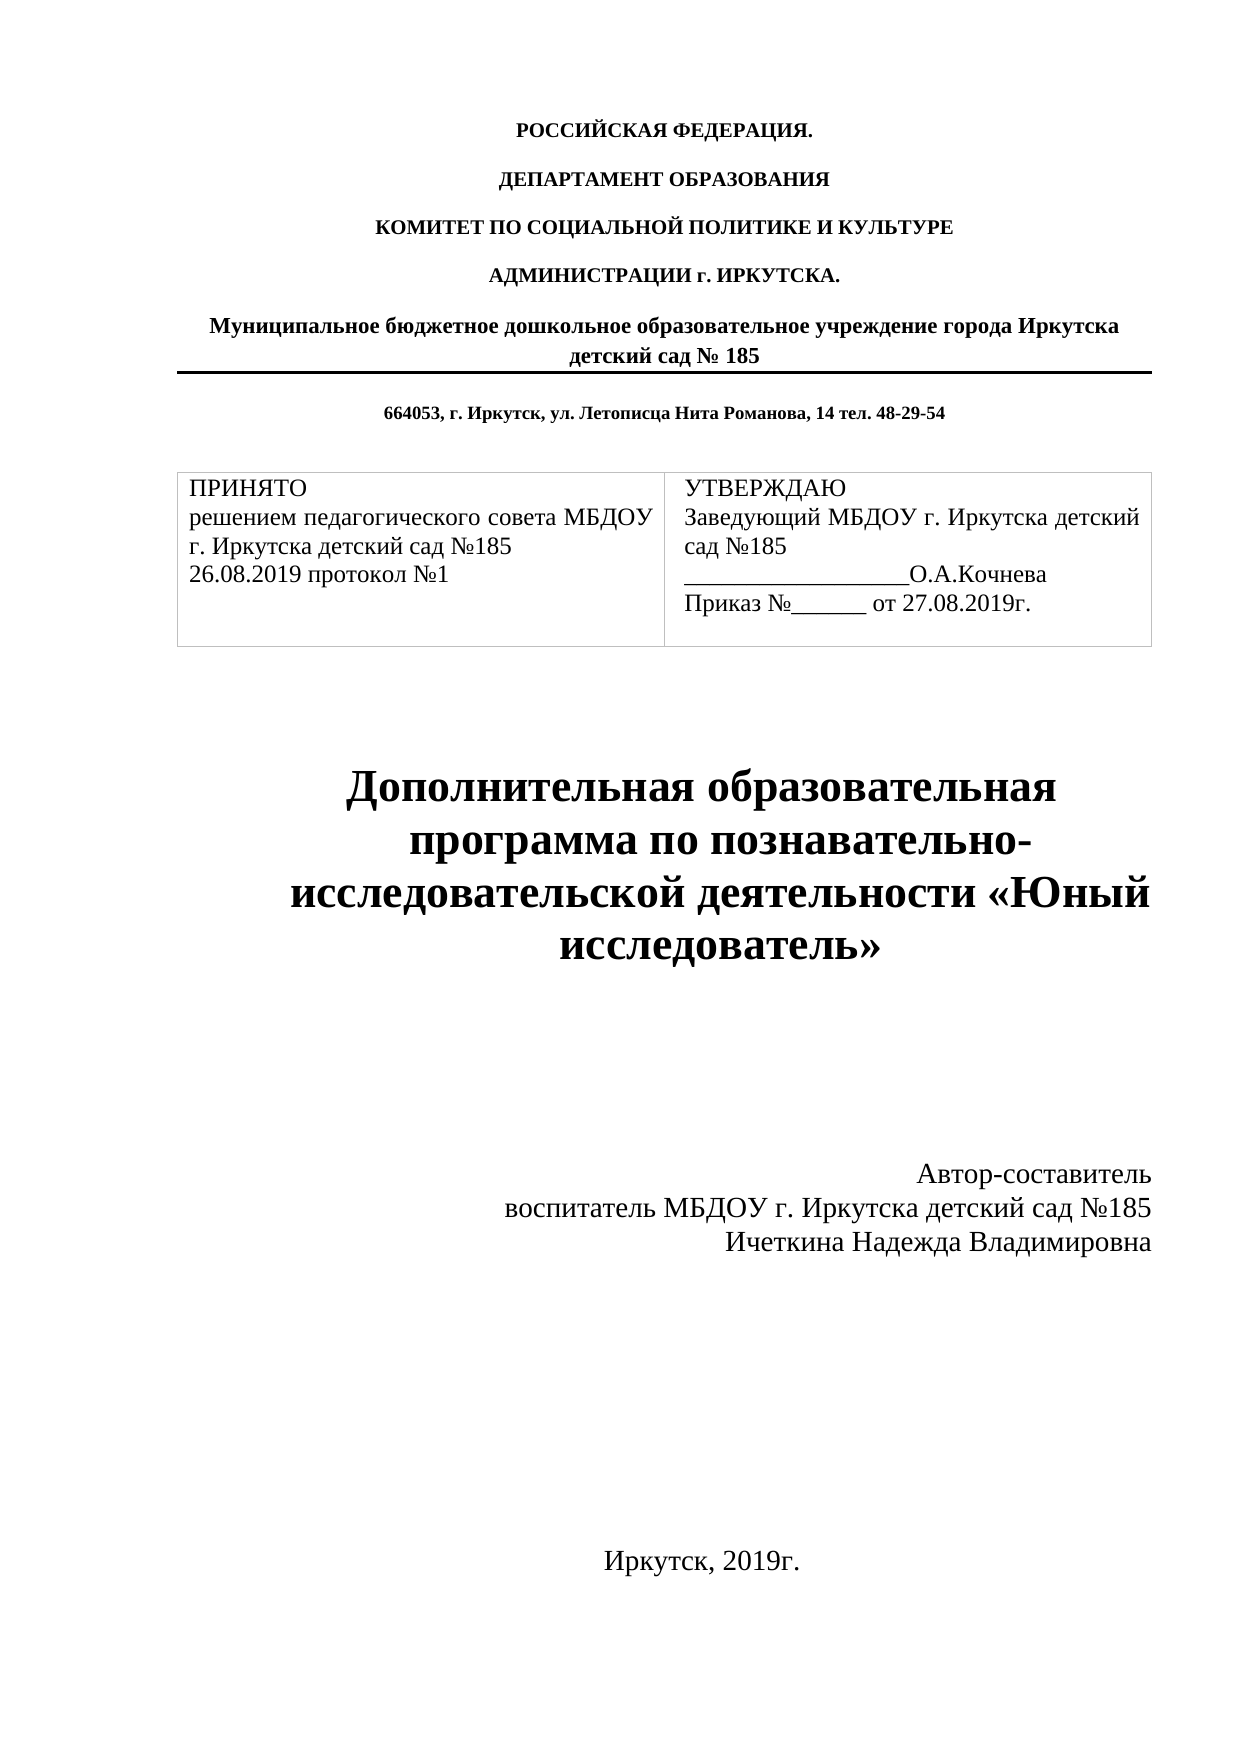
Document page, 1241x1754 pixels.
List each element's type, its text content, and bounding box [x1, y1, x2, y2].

text Иркутск, 2019г. [252, 1543, 1152, 1576]
text Муниципальное бюджетное дошкольное образовательное учреждение города Иркутска детский сад № 185 [177, 312, 1152, 371]
text ДЕПАРТАМЕНТ ОБРАЗОВАНИЯ [177, 167, 1152, 191]
text Автор-составитель [252, 1157, 1152, 1190]
text Ичеткина Надежда Владимировна [252, 1224, 1152, 1257]
text КОМИТЕТ ПО СОЦИАЛЬНОЙ ПОЛИТИКЕ И КУЛЬТУРЕ [177, 215, 1152, 239]
text воспитатель МБДОУ г. Иркутска детский сад №185 [252, 1190, 1152, 1224]
text 664053, г. Иркутск, ул. Летописца Нита Романова, 14 тел. 48-29-54 [177, 398, 1152, 423]
text АДМИНИСТРАЦИИ г. ИРКУТСКА. [177, 263, 1152, 287]
text РОССИЙСКАЯ ФЕДЕРАЦИЯ. [177, 118, 1152, 142]
text Дополнительная образовательная программа по познавательно-исследовательской деятельности «Юный исследователь» [252, 759, 1152, 970]
table_header УТВЕРЖДАЮ Заведующий МБДОУ г. Иркутска детский сад №185 __________________О.А.Кочнева Приказ №______ от 27.08.2019г. [665, 473, 1151, 646]
table_header ПРИНЯТО решением педагогического совета МБДОУ г. Иркутска детский сад №185 26.08.2019 протокол №1 [178, 473, 664, 646]
